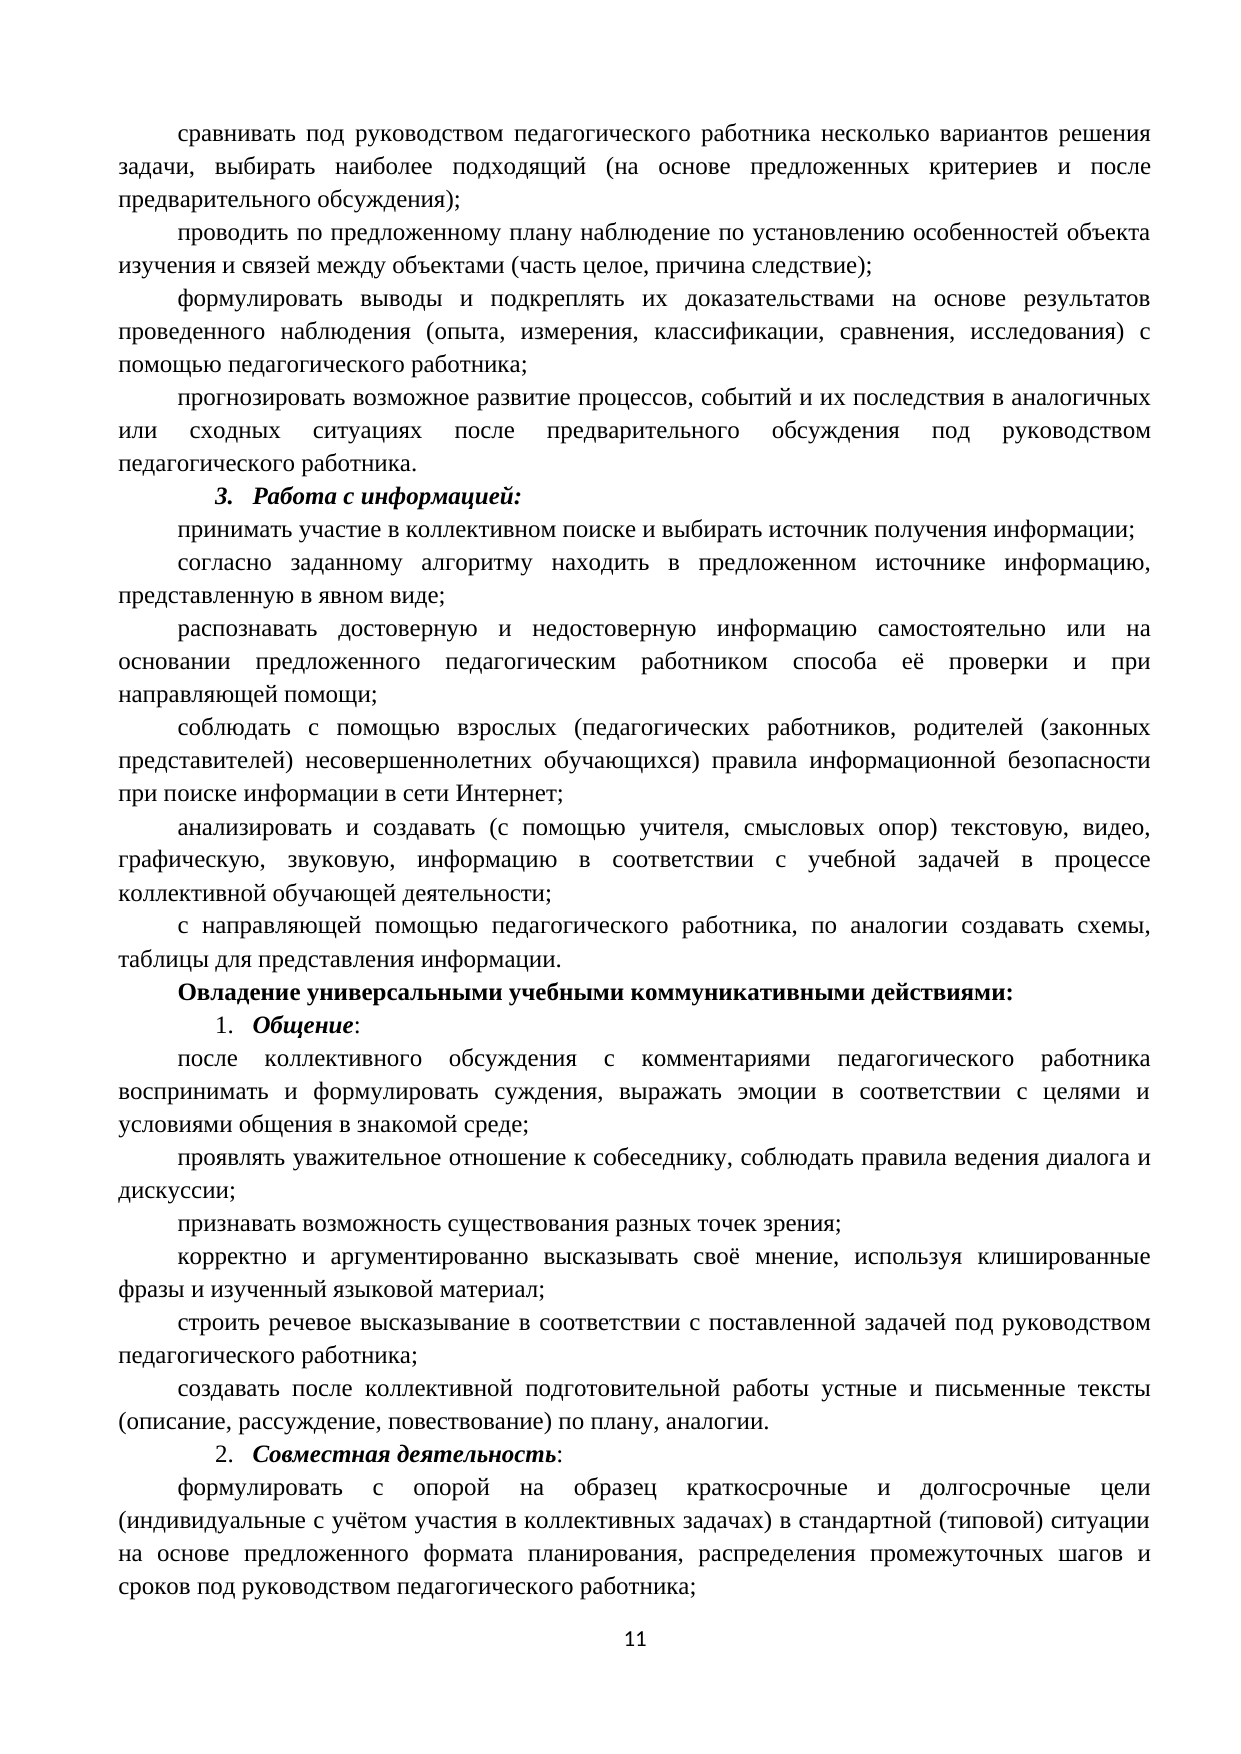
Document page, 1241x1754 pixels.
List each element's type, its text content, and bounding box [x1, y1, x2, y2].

text создавать после коллективной подготовительной работы устные и письменные тексты (описание, рассуждение, повествование) по плану, аналогии. [118, 1373, 1152, 1435]
text распознавать достоверную и недостоверную информацию самостоятельно или на основании предложенного педагогическим работником способа её проверки и при направляющей помощи; [118, 613, 1152, 708]
list Совместная деятельность: [215, 1439, 1152, 1468]
text признавать возможность существования разных точек зрения; [118, 1208, 1152, 1237]
text соблюдать с помощью взрослых (педагогических работников, родителей (законных представителей) несовершеннолетних обучающихся) правила информационной безопасности при поиске информации в сети Интернет; [118, 712, 1152, 807]
text согласно заданному алгоритму находить в предложенном источнике информацию, представленную в явном виде; [118, 547, 1152, 609]
text после коллективного обсуждения с комментариями педагогического работника воспринимать и формулировать суждения, выражать эмоции в соответствии с целями и условиями общения в знакомой среде; [118, 1043, 1152, 1137]
text проводить по предложенному плану наблюдение по установлению особенностей объекта изучения и связей между объектами (часть целое, причина следствие); [118, 217, 1152, 279]
text формулировать выводы и подкреплять их доказательствами на основе результатов проведенного наблюдения (опыта, измерения, классификации, сравнения, исследования) с помощью педагогического работника; [118, 283, 1152, 378]
text прогнозировать возможное развитие процессов, событий и их последствия в аналогичных или сходных ситуациях после предварительного обсуждения под руководством педагогического работника. [118, 382, 1152, 477]
text анализировать и создавать (с помощью учителя, смысловых опор) текстовую, видео, графическую, звуковую, информацию в соответствии с учебной задачей в процессе коллективной обучающей деятельности; [118, 812, 1152, 906]
text Овладение универсальными учебными коммуникативными действиями: [118, 977, 1152, 1005]
text с направляющей помощью педагогического работника, по аналогии создавать схемы, таблицы для представления информации. [118, 911, 1152, 972]
list Общение: [215, 1010, 1152, 1038]
text строить речевое высказывание в соответствии с поставленной задачей под руководством педагогического работника; [118, 1307, 1152, 1369]
text принимать участие в коллективном поиске и выбирать источник получения информации; [118, 514, 1152, 543]
text сравнивать под руководством педагогического работника несколько вариантов решения задачи, выбирать наиболее подходящий (на основе предложенных критериев и после предварительного обсуждения); [118, 118, 1152, 213]
text корректно и аргументированно высказывать своё мнение, используя клишированные фразы и изученный языковой материал; [118, 1241, 1152, 1303]
text проявлять уважительное отношение к собеседнику, соблюдать правила ведения диалога и дискуссии; [118, 1142, 1152, 1203]
list Работа с информацией: [215, 481, 1152, 510]
text формулировать с опорой на образец краткосрочные и долгосрочные цели (индивидуальные с учётом участия в коллективных задачах) в стандартной (типовой) ситуации на основе предложенного формата планирования, распределения промежуточных шагов и сроков под руководством педагогического работника; [118, 1472, 1152, 1600]
